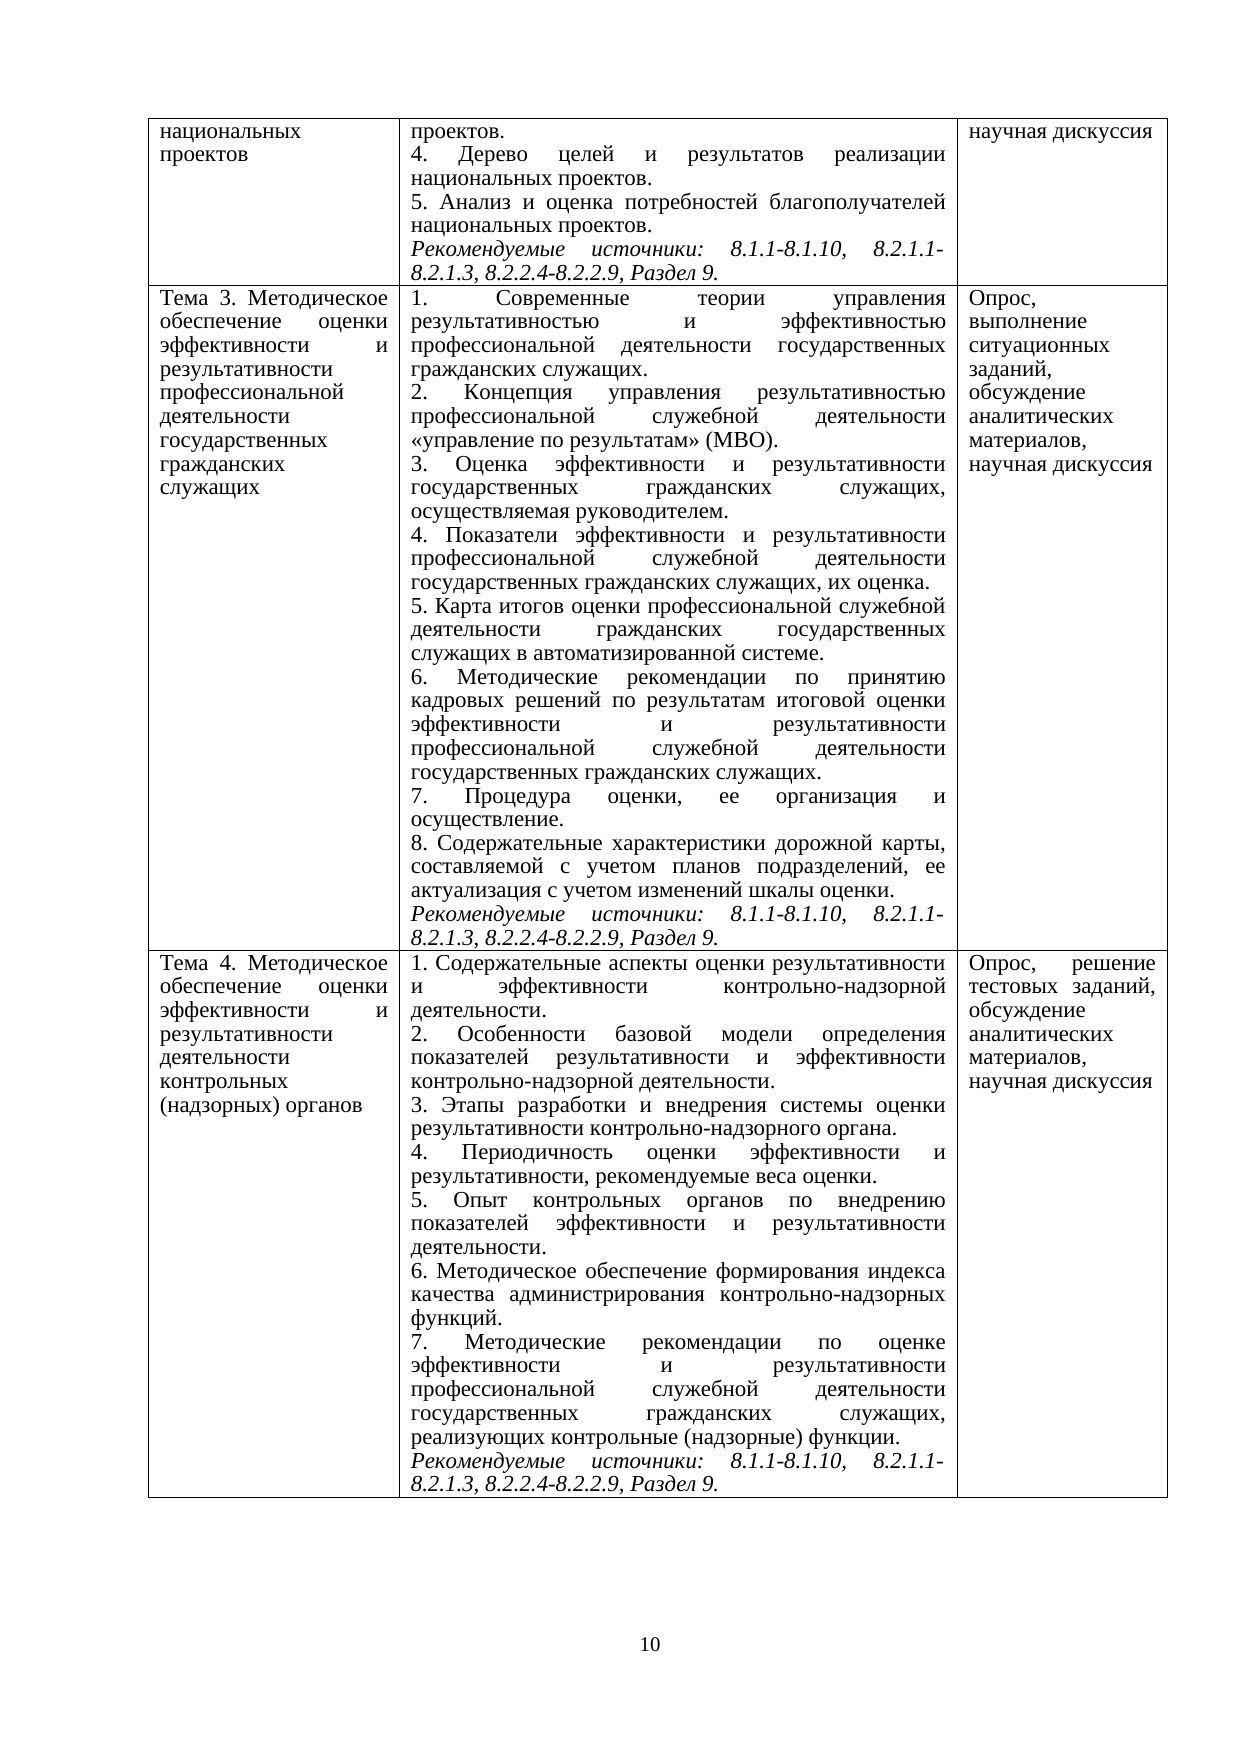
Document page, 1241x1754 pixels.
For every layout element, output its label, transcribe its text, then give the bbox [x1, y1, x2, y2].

table_cell Опрос, выполнение ситуационных заданий, обсуждение аналитических материалов, научная дискуссия [958, 286, 1167, 950]
table_cell Тема 4. Методическое обеспечение оценки эффективности и результативности деятельности контрольных (надзорных) органов [149, 951, 399, 1497]
table_cell Опрос, решение тестовых заданий, обсуждение аналитических материалов, научная дискуссия [958, 951, 1167, 1497]
table_cell Тема 3. Методическое обеспечение оценки эффективности и результативности профессиональной деятельности государственных гражданских служащих [149, 286, 399, 950]
table_cell 1. Содержательные аспекты оценки результативности и эффективности контрольно-надзорной деятельности. 2. Особенности базовой модели определения показателей результативности и эффективности контрольно-надзорной деятельности. 3. Этапы разработки и внедрения системы оценки результативности контрольно-надзорного органа. 4. Периодичность оценки эффективности и результативности, рекомендуемые веса оценки. 5. Опыт контрольных органов по внедрению показателей эффективности и результативности деятельности. 6. Методическое обеспечение формирования индекса качества администрирования контрольно-надзорных функций. 7. Методические рекомендации по оценке эффективности и результативности профессиональной служебной деятельности государственных гражданских служащих, реализующих контрольные (надзорные) функции. Рекомендуемые источники: 8.1.1-8.1.10, 8.2.1.1-8.2.1.3, 8.2.2.4-8.2.2.9, Раздел 9. [400, 951, 957, 1497]
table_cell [149, 119, 399, 285]
table_cell 1. Современные теории управления результативностью и эффективностью профессиональной деятельности государственных гражданских служащих. 2. Концепция управления результативностью профессиональной служебной деятельности «управление по результатам» (MBO). 3. Оценка эффективности и результативности государственных гражданских служащих, осуществляемая руководителем. 4. Показатели эффективности и результативности профессиональной служебной деятельности государственных гражданских служащих, их оценка. 5. Карта итогов оценки профессиональной служебной деятельности гражданских государственных служащих в автоматизированной системе. 6. Методические рекомендации по принятию кадровых решений по результатам итоговой оценки эффективности и результативности профессиональной служебной деятельности государственных гражданских служащих. 7. Процедура оценки, ее организация и осуществление. 8. Содержательные характеристики дорожной карты, составляемой с учетом планов подразделений, ее актуализация с учетом изменений шкалы оценки. Рекомендуемые источники: 8.1.1-8.1.10, 8.2.1.1-8.2.1.3, 8.2.2.4-8.2.2.9, Раздел 9. [400, 286, 957, 950]
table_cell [958, 119, 1167, 285]
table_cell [400, 119, 957, 285]
